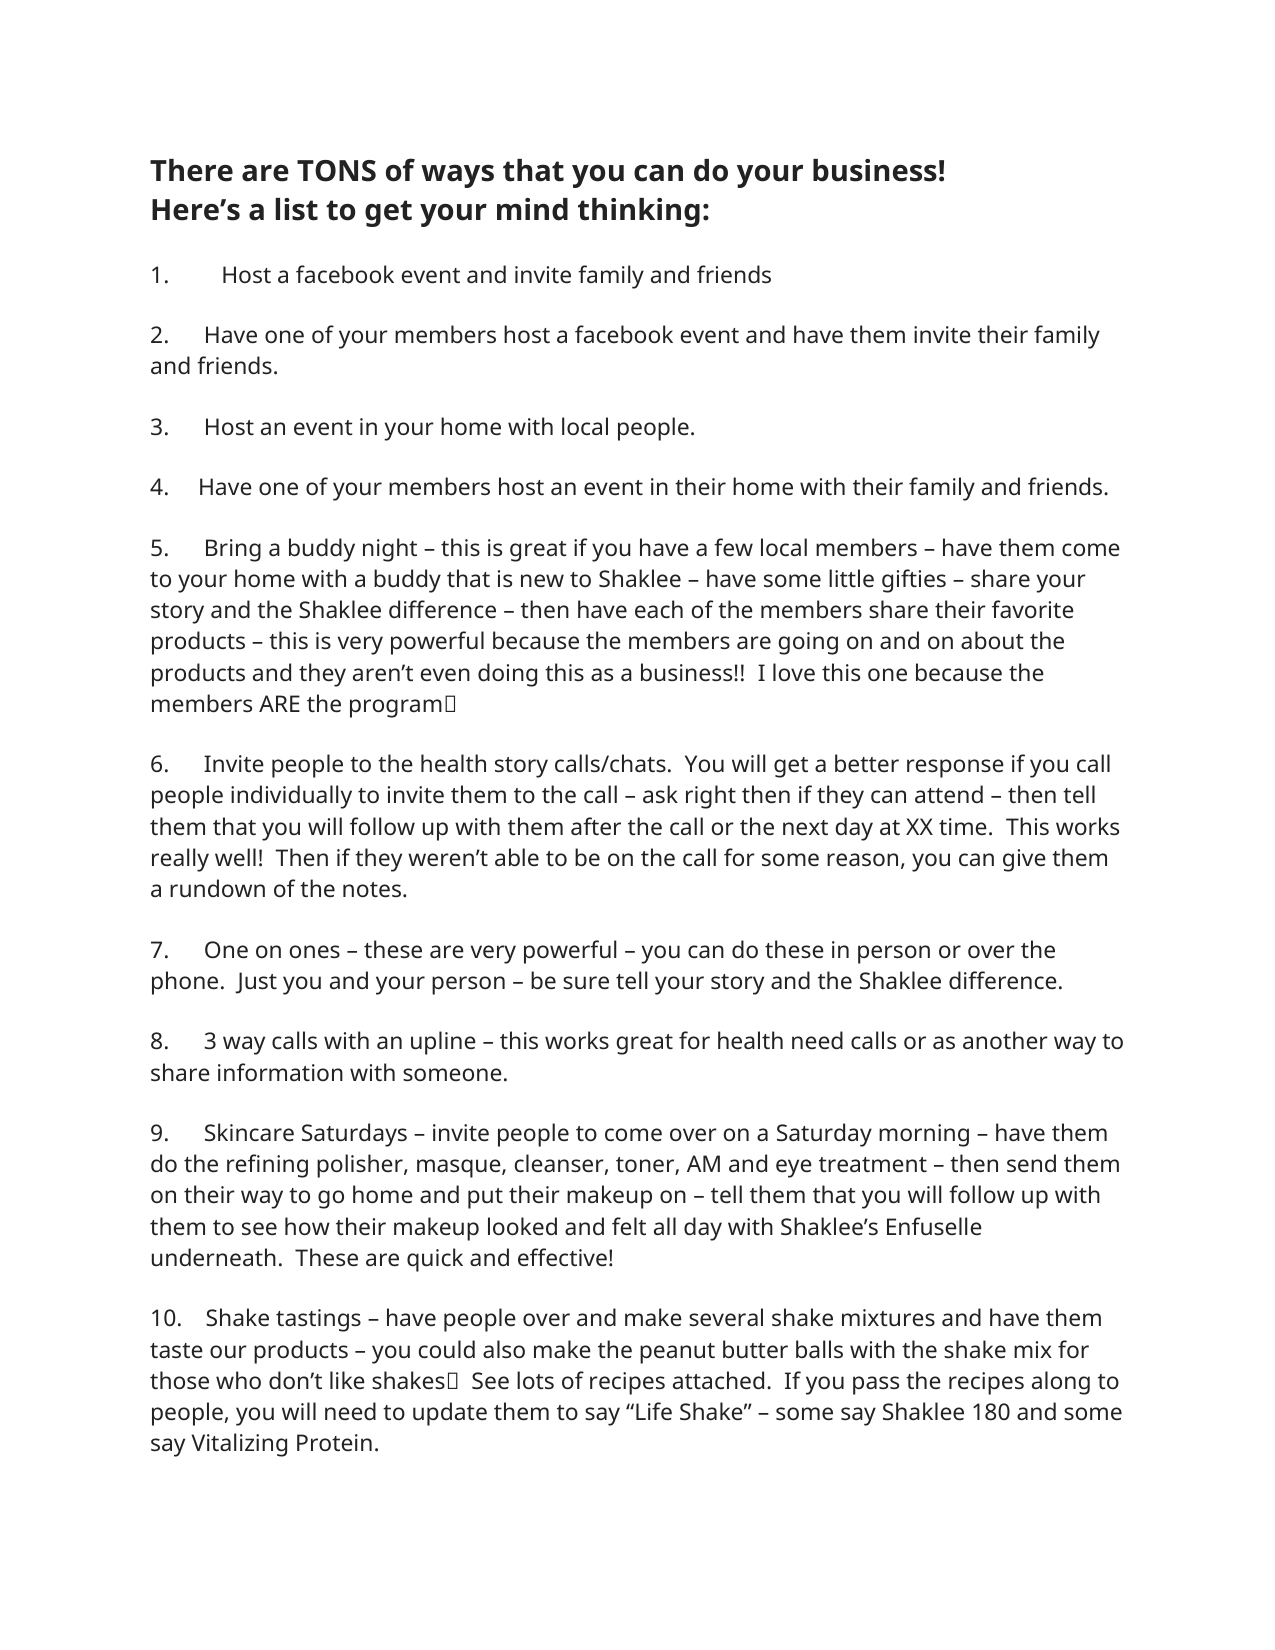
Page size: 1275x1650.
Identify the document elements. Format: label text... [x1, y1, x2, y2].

text 1. Host a facebook event and invite family and friends [150, 258, 1125, 290]
text 8. 3 way calls with an upline – this works great for health need calls or as another way to share information with someone. [150, 1025, 1125, 1088]
text 3. Host an event in your home with local people. [150, 411, 1125, 442]
text 7. One on ones – these are very powerful – you can do these in person or over the phone. Just you and your person – be sure tell your story and the Shaklee difference. [150, 933, 1125, 996]
text 5. Bring a buddy night – this is great if you have a few local members – have them come to your home with a buddy that is new to Shaklee – have some little gifties – share your story and the Shaklee difference – then have each of the members share their favorite products – this is very powerful because the members are going on and on about the products and they aren’t even doing this as a business!! I love this one because the members ARE the program [150, 531, 1125, 719]
text There are TONS of ways that you can do your business! [150, 150, 1125, 190]
text Here’s a list to get your mind thinking: [150, 190, 1125, 229]
text 2. Have one of your members host a facebook event and have them invite their family and friends. [150, 319, 1125, 381]
text 6. Invite people to the health story calls/chats. You will get a better response if you call people individually to invite them to the call – ask right then if they can attend – then tell them that you will follow up with them after the call or the next day at XX time. This works really well! Then if they weren’t able to be on the call for some reason, you can give them a rundown of the notes. [150, 748, 1125, 904]
text 4. Have one of your members host an event in their home with their family and friends. [150, 471, 1125, 502]
text 10. Shake tastings – have people over and make several shake mixtures and have them taste our products – you could also make the peanut butter balls with the shake mix for those who don’t like shakes See lots of recipes attached. If you pass the recipes along to people, you will need to update them to say “Life Shake” – some say Shaklee 180 and some say Vitalizing Protein. [150, 1302, 1125, 1458]
text 9. Skincare Saturdays – invite people to come over on a Saturday morning – have them do the refining polisher, masque, cleanser, toner, AM and eye treatment – then send them on their way to go home and put their makeup on – tell them that you will follow up with them to see how their makeup looked and felt all day with Shaklee’s Enfuselle underneath. These are quick and effective! [150, 1117, 1125, 1273]
